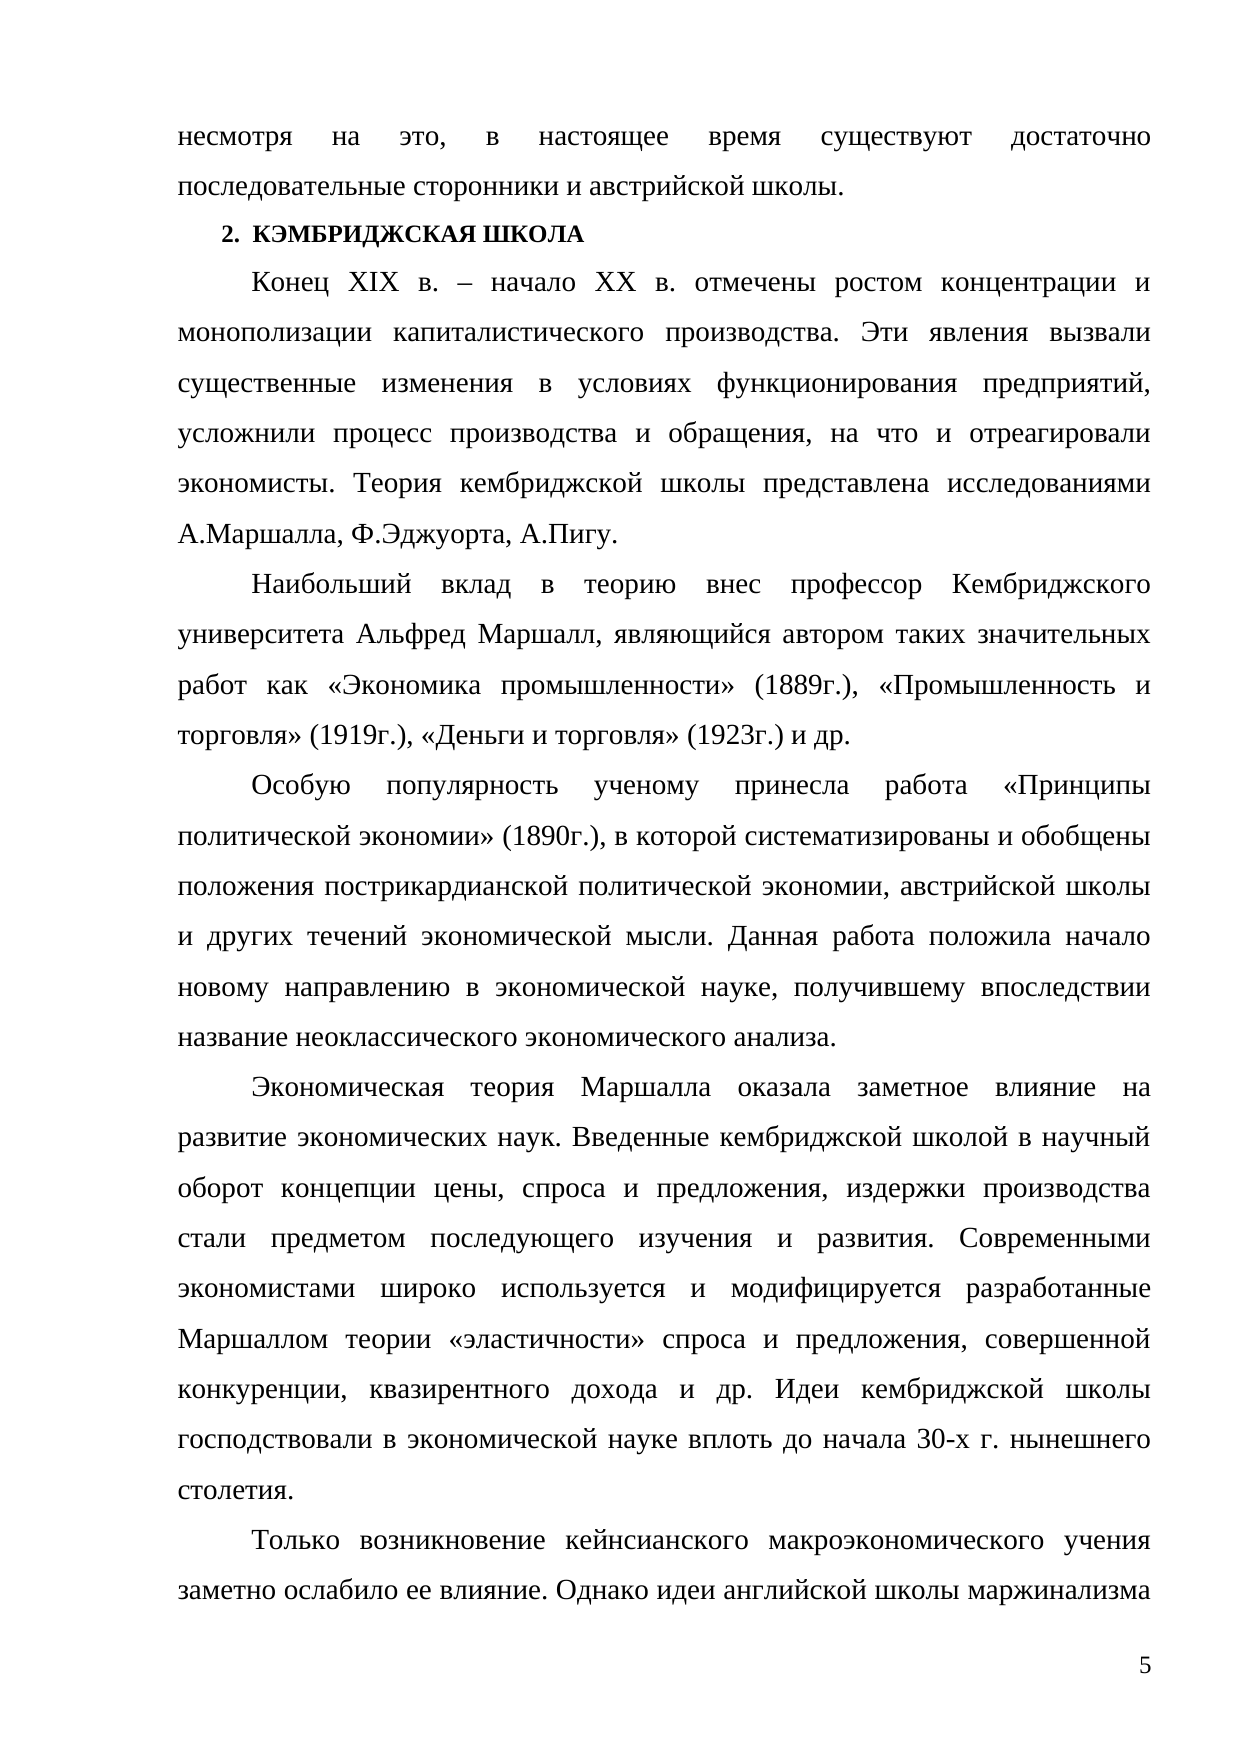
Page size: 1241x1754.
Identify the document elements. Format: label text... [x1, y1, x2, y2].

text 2. КЭМБРИДЖСКАЯ ШКОЛА [177, 219, 1152, 247]
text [177, 118, 1152, 202]
text Экономическая теория Маршалла оказала заметное влияние на развитие экономических наук. Введенные кембриджской школой в научный оборот концепции цены, спроса и предложения, издержки производства стали предметом последующего изучения и развития. Современными экономистами широко используется и модифицируется разработанные Маршаллом теории «эластичности» спроса и предложения, совершенной конкуренции, квазирентного дохода и др. Идеи кембриджской школы господствовали в экономической науке вплоть до начала 30-х г. нынешнего столетия. [177, 1069, 1152, 1505]
text Наибольший вклад в теорию внес профессор Кембриджского университета Альфред Маршалл, являющийся автором таких значительных работ как «Экономика промышленности» (1889г.), «Промышленность и торговля» (1919г.), «Деньги и торговля» (1923г.) и др. [177, 566, 1152, 751]
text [177, 1522, 1152, 1606]
text Особую популярность ученому принесла работа «Принципы политической экономии» (1890г.), в которой систематизированы и обобщены положения пострикардианской политической экономии, австрийской школы и других течений экономической мысли. Данная работа положила начало новому направлению в экономической науке, получившему впоследствии название неоклассического экономического анализа. [177, 767, 1152, 1052]
text Конец XIX в. – начало XX в. отмечены ростом концентрации и монополизации капиталистического производства. Эти явления вызвали существенные изменения в условиях функционирования предприятий, усложнили процесс производства и обращения, на что и отреагировали экономисты. Теория кембриджской школы представлена исследованиями А.Маршалла, Ф.Эджуорта, А.Пигу. [177, 264, 1152, 549]
